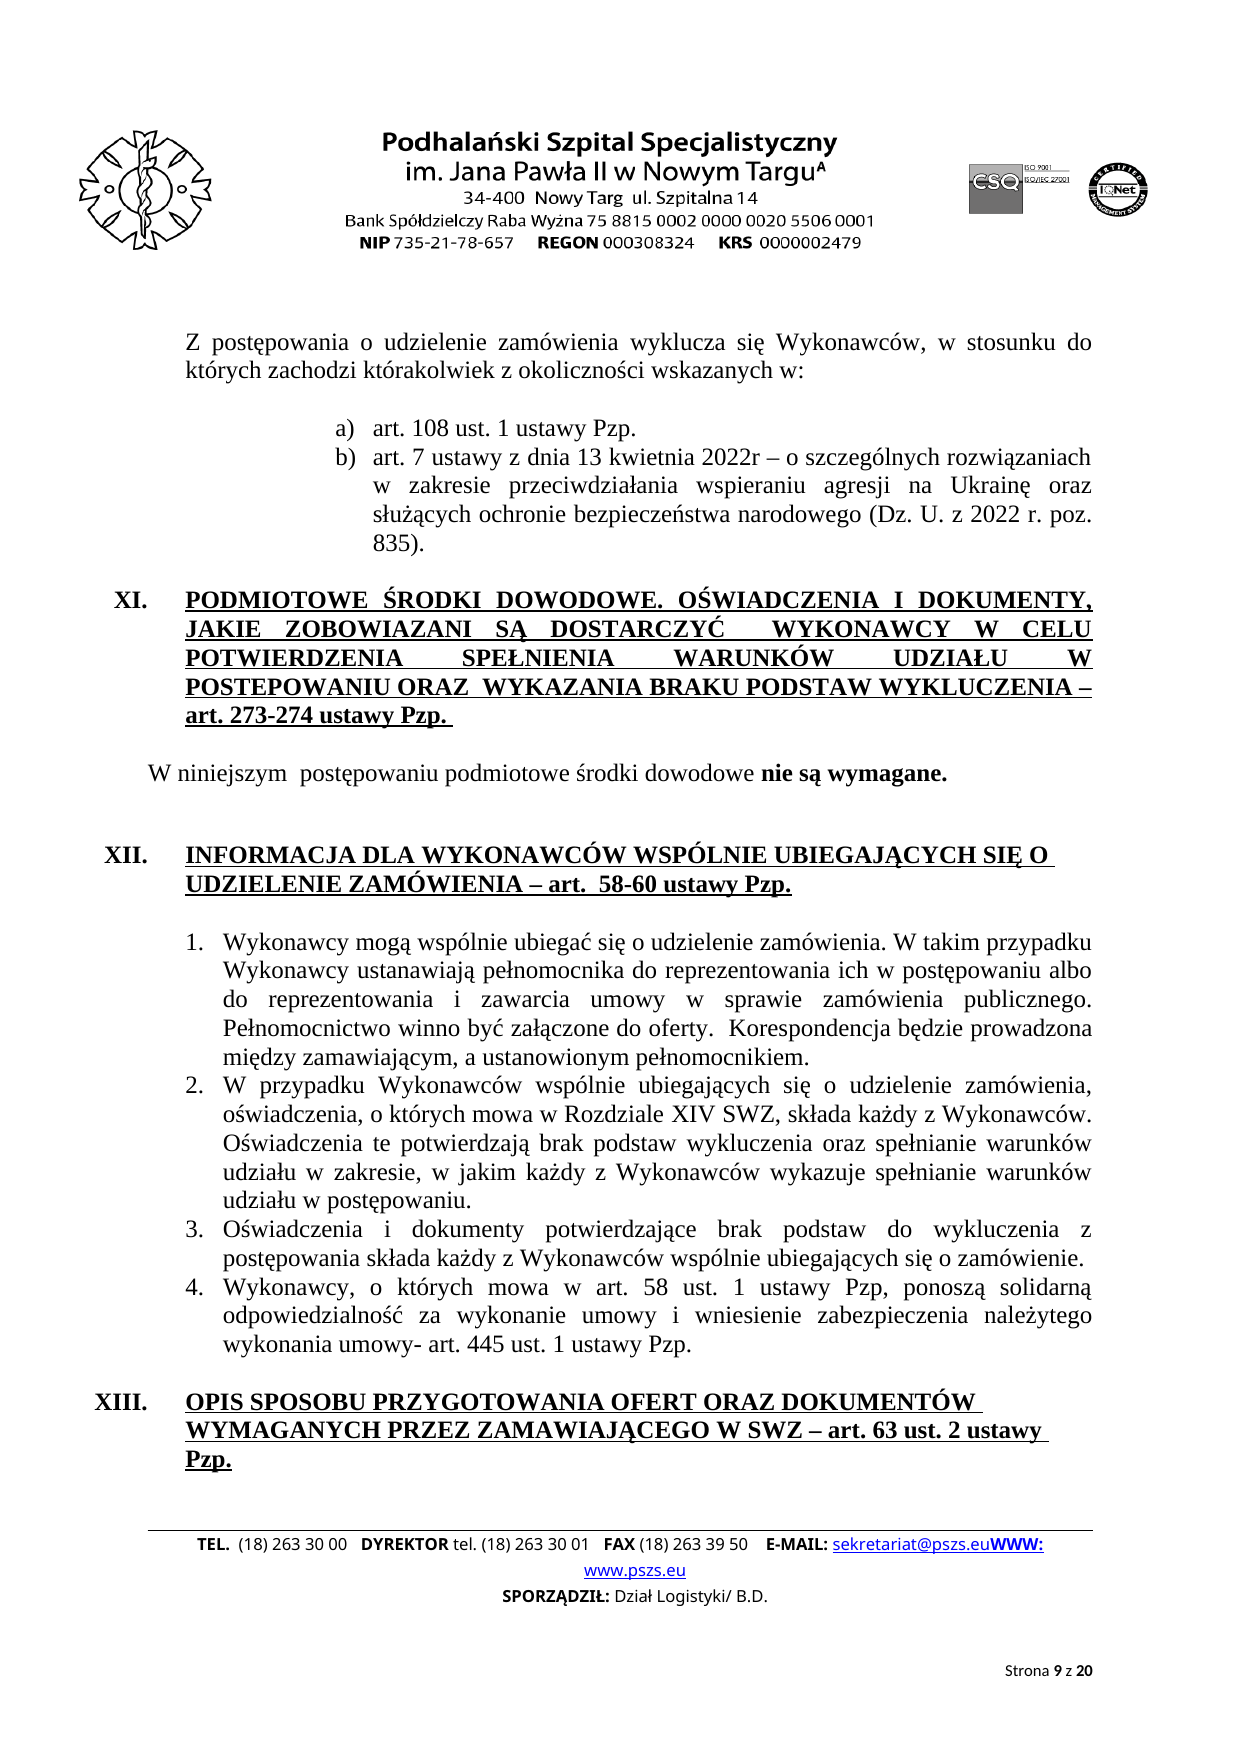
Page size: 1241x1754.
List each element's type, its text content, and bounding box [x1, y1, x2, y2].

text W niniejszym postępowaniu podmiotowe środki dowodowe nie są wymagane. [148, 758, 1093, 787]
list art. 7 ustawy z dnia 13 kwietnia 2022r – o szczególnych rozwiązaniach w zakresie przeciwdziałania wspieraniu agresji na Ukrainę oraz służących ochronie bezpieczeństwa narodowego (Dz. U. z 2022 r. poz. 835). [335, 442, 1093, 557]
list Oświadczenia i dokumenty potwierdzające brak podstaw do wykluczenia z postępowania składa każdy z Wykonawców wspólnie ubiegających się o zamówienie. [185, 1214, 1093, 1272]
list art. 108 ust. 1 ustawy Pzp. [335, 413, 1093, 442]
text Z postępowania o udzielenie zamówienia wyklucza się Wykonawców, w stosunku do których zachodzi którakolwiek z okoliczności wskazanych w: [185, 327, 1093, 384]
list W przypadku Wykonawców wspólnie ubiegających się o udzielenie zamówienia, oświadczenia, o których mowa w Rozdziale XIV SWZ, składa każdy z Wykonawców. Oświadczenia te potwierdzają brak podstaw wykluczenia oraz spełnianie warunków udziału w zakresie, w jakim każdy z Wykonawców wykazuje spełnianie warunków udziału w postępowaniu. [185, 1071, 1093, 1214]
list OPIS SPOSOBU PRZYGOTOWANIA OFERT ORAZ DOKUMENTÓW WYMAGANYCH PRZEZ ZAMAWIAJĄCEGO W SWZ – art. 63 ust. 2 ustawy Pzp. [148, 1387, 1093, 1473]
list Wykonawcy, o których mowa w art. 58 ust. 1 ustawy Pzp, ponoszą solidarną odpowiedzialność za wykonanie umowy i wniesienie zabezpieczenia należytego wykonania umowy- art. 445 ust. 1 ustawy Pzp. [185, 1272, 1093, 1358]
list INFORMACJA DLA WYKONAWCÓW WSPÓLNIE UBIEGAJĄCYCH SIĘ O UDZIELENIE ZAMÓWIENIA – art. 58-60 ustawy Pzp. [148, 841, 1093, 898]
picture [0, 90, 1241, 287]
list Wykonawcy mogą wspólnie ubiegać się o udzielenie zamówienia. W takim przypadku Wykonawcy ustanawiają pełnomocnika do reprezentowania ich w postępowaniu albo do reprezentowania i zawarcia umowy w sprawie zamówienia publicznego. Pełnomocnictwo winno być załączone do oferty. Korespondencja będzie prowadzona między zamawiającym, a ustanowionym pełnomocnikiem. [185, 927, 1093, 1071]
list PODMIOTOWE ŚRODKI DOWODOWE. OŚWIADCZENIA I DOKUMENTY, JAKIE ZOBOWIAZANI SĄ DOSTARCZYĆ WYKONAWCY W CELU POTWIERDZENIA SPEŁNIENIA WARUNKÓW UDZIAŁU W POSTEPOWANIU ORAZ WYKAZANIA BRAKU PODSTAW WYKLUCZENIA – art. 273-274 ustawy Pzp. [148, 585, 1093, 729]
